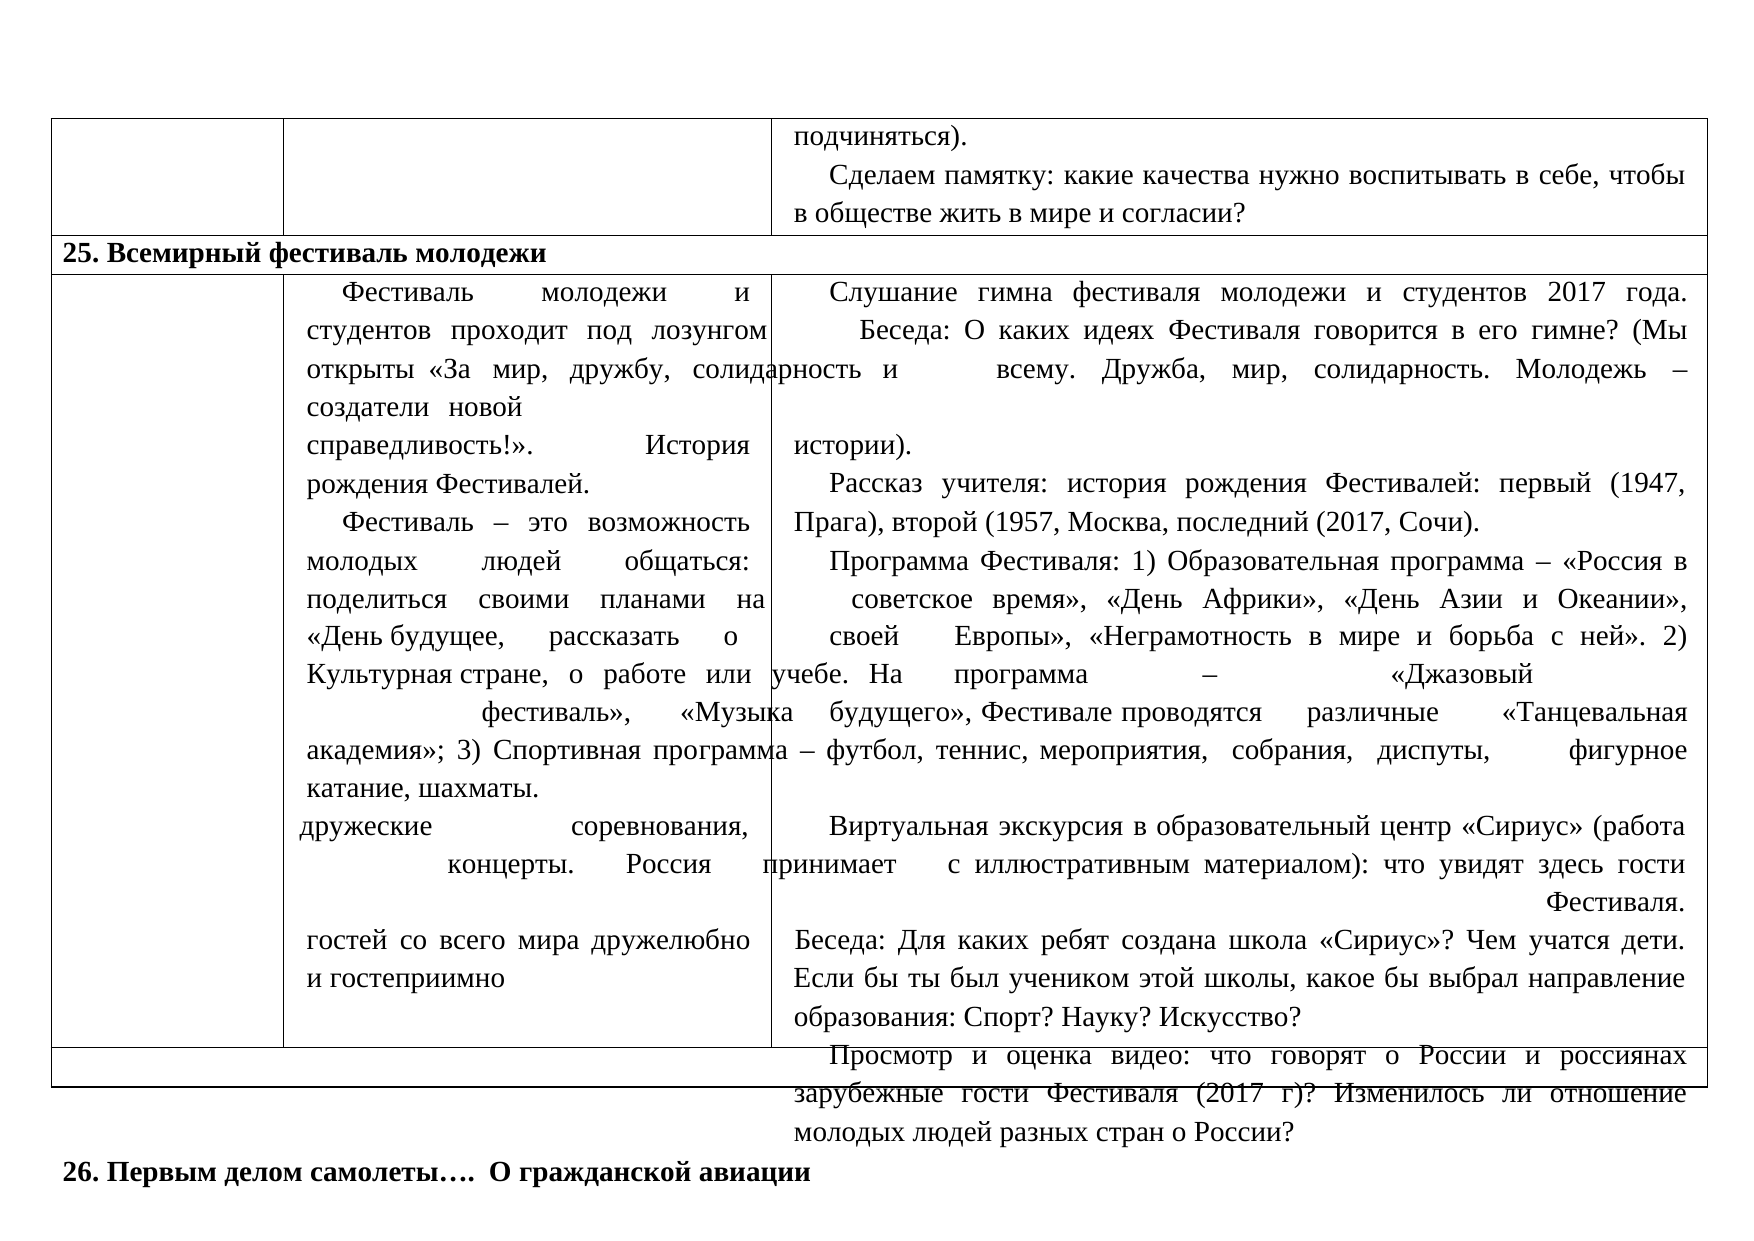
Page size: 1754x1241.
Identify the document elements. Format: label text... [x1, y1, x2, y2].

text дружеские соревнования, Виртуальная экскурсия в образовательный центр «Сириус» (работа концерты. Россия принимает с иллюстративным материалом): что увидят здесь гости Фестиваля. [299, 808, 1685, 918]
text справедливость!». [306, 427, 592, 461]
text Рассказ учителя: история рождения Фестивалей: первый (1947, [829, 465, 1688, 499]
text Фестиваль – это возможность Прага), второй (1957, Москва, последний (2017, Сочи). [342, 504, 1688, 538]
text образования: Спорт? Науку? Искусство? [793, 999, 1688, 1032]
text Фестиваль молодежи и Слушание гимна фестиваля молодежи и студентов 2017 года. студентов проходит под лозунгом Беседа: О каких идеях Фестиваля говорится в его гимне? (Мы открыты «За мир, дружбу, солидарность и всему. Дружба, мир, солидарность. Молодежь – создатели новой [306, 274, 1687, 422]
text Просмотр и оценка видео: что говорят о России и россиянах зарубежные гости Фестиваля (2017 г)? Изменилось ли отношение молодых людей разных стран о России? [794, 1037, 1687, 1147]
text Беседа: Для каких ребят создана школа «Сириус»? Чем учатся дети. Если бы ты был учеником этой школы, какое бы выбрал направление [786, 922, 1685, 994]
text молодых людей общаться: Программа Фестиваля: 1) Образовательная программа – «Россия в поделиться своими планами на советское время», «День Африки», «День Азии и Океании», «День будущее, рассказать о своей Европы», «Неграмотность в мире и борьба с ней». 2) Культурная стране, о работе или учебе. На программа – «Джазовый фестиваль», «Музыка будущего», Фестивале проводятся различные «Танцевальная академия»; 3) Спортивная программа – футбол, теннис, мероприятия, собрания, диспуты, фигурное катание, шахматы. [306, 543, 1688, 803]
text 25. Всемирный фестиваль молодежи [62, 235, 1688, 269]
text 26. Первым делом самолеты…. О гражданской авиации [62, 1154, 1688, 1187]
text рождения Фестивалей. [306, 466, 592, 499]
text подчиняться). [794, 118, 1688, 152]
text Сделаем памятку: какие качества нужно воспитывать в себе, чтобы в обществе жить в мире и согласии? [794, 157, 1692, 229]
text История истории). [645, 427, 1688, 461]
text гостей со всего мира дружелюбно и гостеприимно [306, 922, 757, 994]
